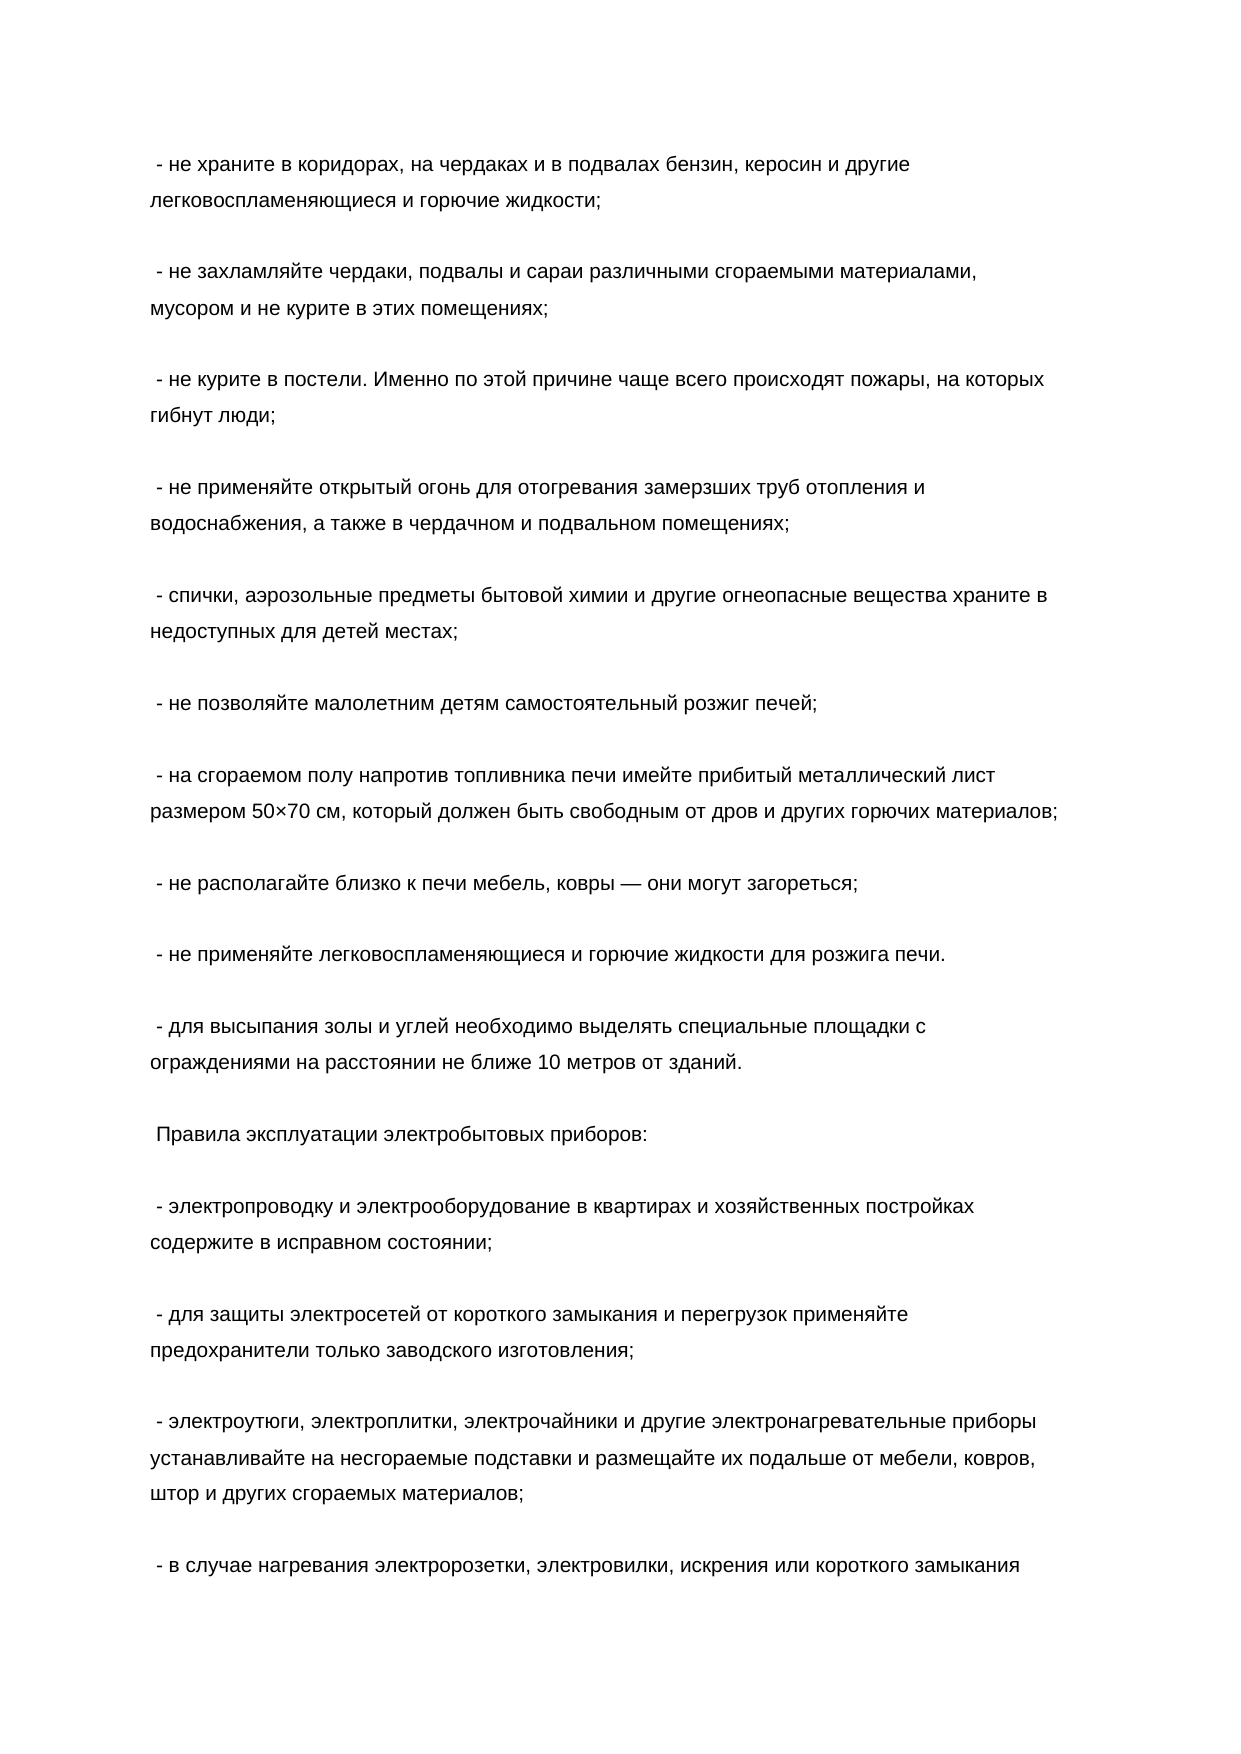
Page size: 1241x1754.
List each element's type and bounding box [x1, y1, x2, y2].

table_cell [140, 150, 1078, 1577]
